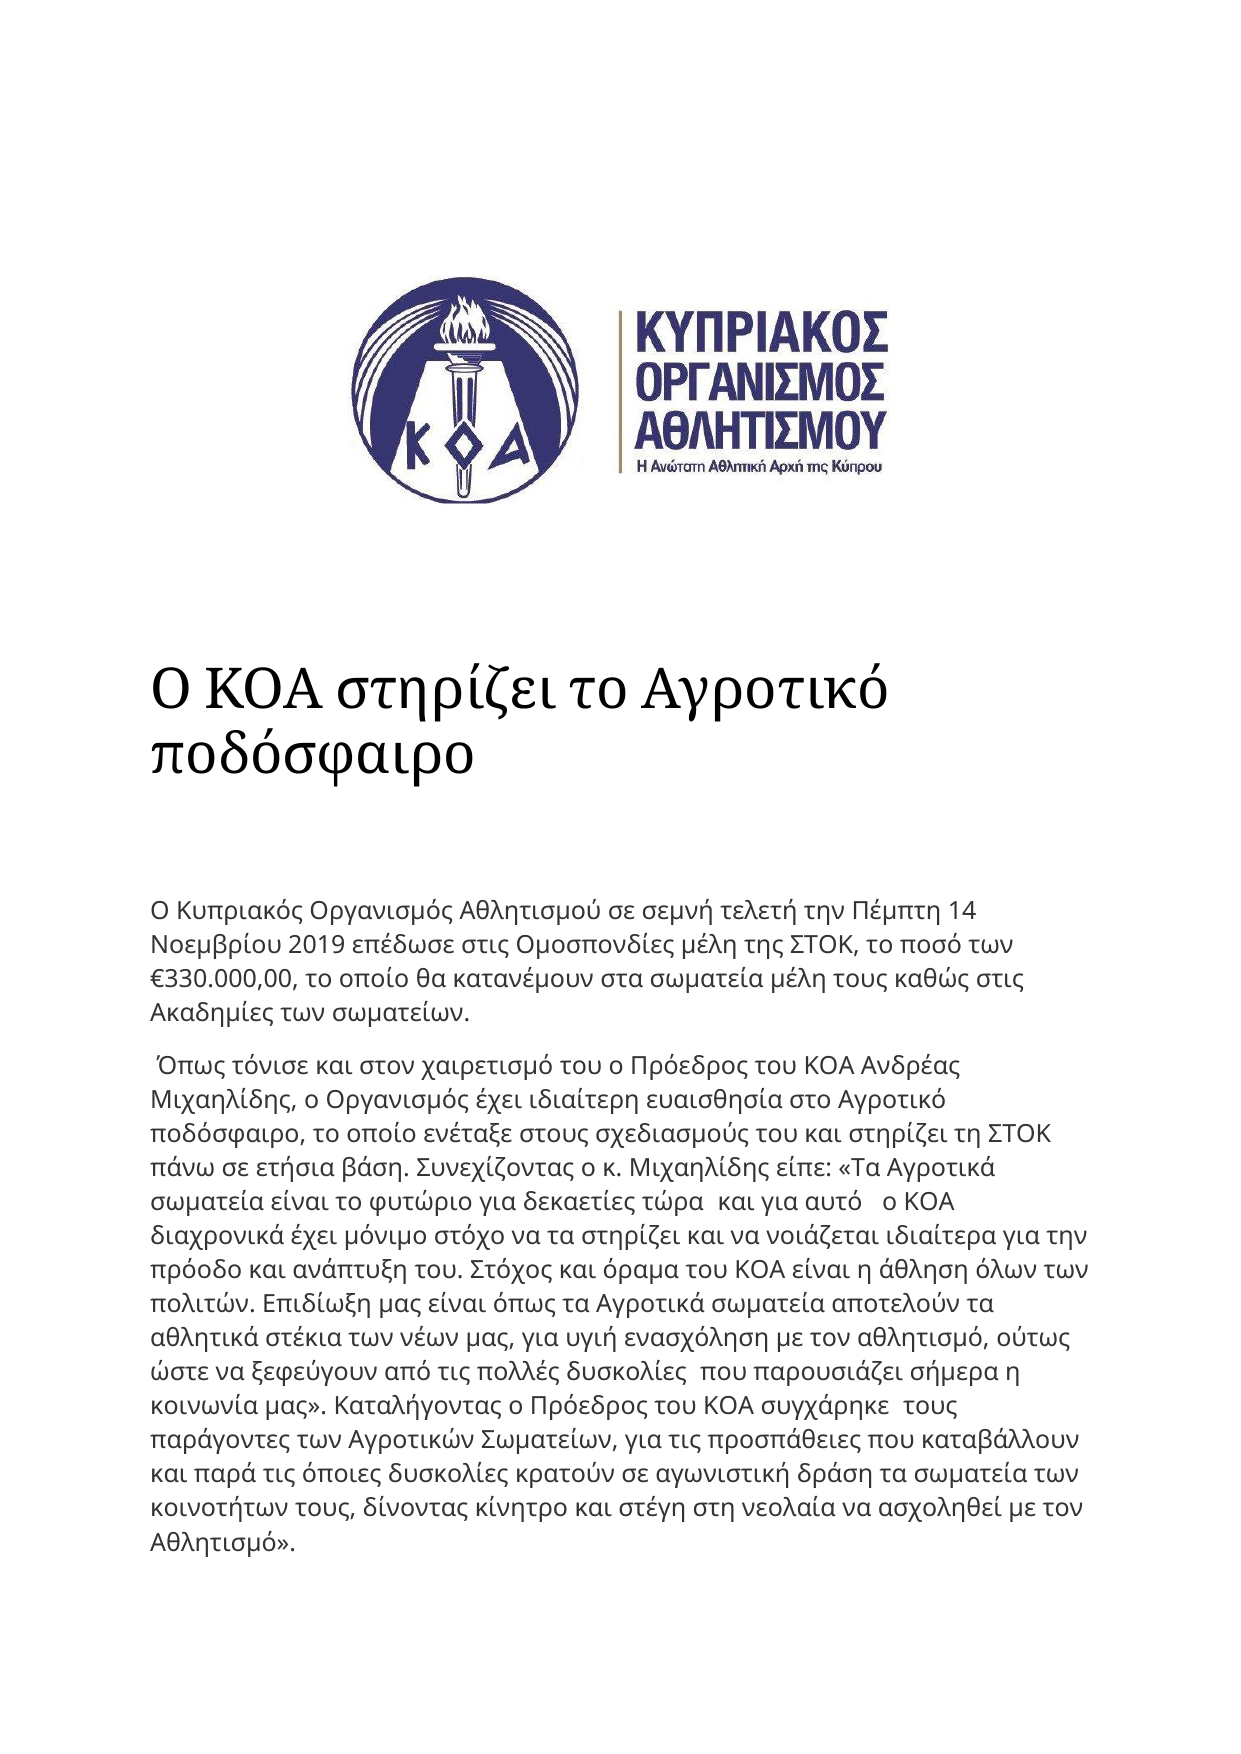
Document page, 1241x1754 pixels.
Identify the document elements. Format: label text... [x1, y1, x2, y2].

text Όπως τόνισε και στον χαιρετισμό του ο Πρόεδρος του ΚΟΑ Ανδρέας Μιχαηλίδης, ο Οργανισμός έχει ιδιαίτερη ευαισθησία στο Αγροτικό ποδόσφαιρο, το οποίο ενέταξε στους σχεδιασμούς του και στηρίζει τη ΣΤΟΚ πάνω σε ετήσια βάση. Συνεχίζοντας ο κ. Μιχαηλίδης είπε: «Τα Αγροτικά σωματεία είναι το φυτώριο για δεκαετίες τώρα και για αυτό ο ΚΟΑ διαχρονικά έχει μόνιμο στόχο να τα στηρίζει και να νοιάζεται ιδιαίτερα για την πρόοδο και ανάπτυξη του. Στόχος και όραμα του ΚΟΑ είναι η άθληση όλων των πολιτών. Επιδίωξη μας είναι όπως τα Αγροτικά σωματεία αποτελούν τα αθλητικά στέκια των νέων μας, για υγιή ενασχόληση με τον αθλητισμό, ούτως ώστε να ξεφεύγουν από τις πολλές δυσκολίες που παρουσιάζει σήμερα η κοινωνία μας». Καταλήγοντας ο Πρόεδρος του ΚΟΑ συγχάρηκε τους παράγοντες των Αγροτικών Σωματείων, για τις προσπάθειες που καταβάλλουν και παρά τις όποιες δυσκολίες κρατούν σε αγωνιστική δράση τα σωματεία των κοινοτήτων τους, δίνοντας κίνητρο και στέγη στη νεολαία να ασχοληθεί με τον Αθλητισμό». [150, 1047, 1090, 1558]
subtitle Ο ΚΟΑ στηρίζει το Αγροτικό ποδόσφαιρο [150, 658, 1090, 787]
picture [150, 150, 1087, 630]
text Ο Κυπριακός Οργανισμός Αθλητισμού σε σεμνή τελετή την Πέμπτη 14 Νοεμβρίου 2019 επέδωσε στις Ομοσπονδίες μέλη της ΣΤΟΚ, το ποσό των €330.000,00, το οποίο θα κατανέμουν στα σωματεία μέλη τους καθώς στις Ακαδημίες των σωματείων. [150, 892, 1090, 1028]
